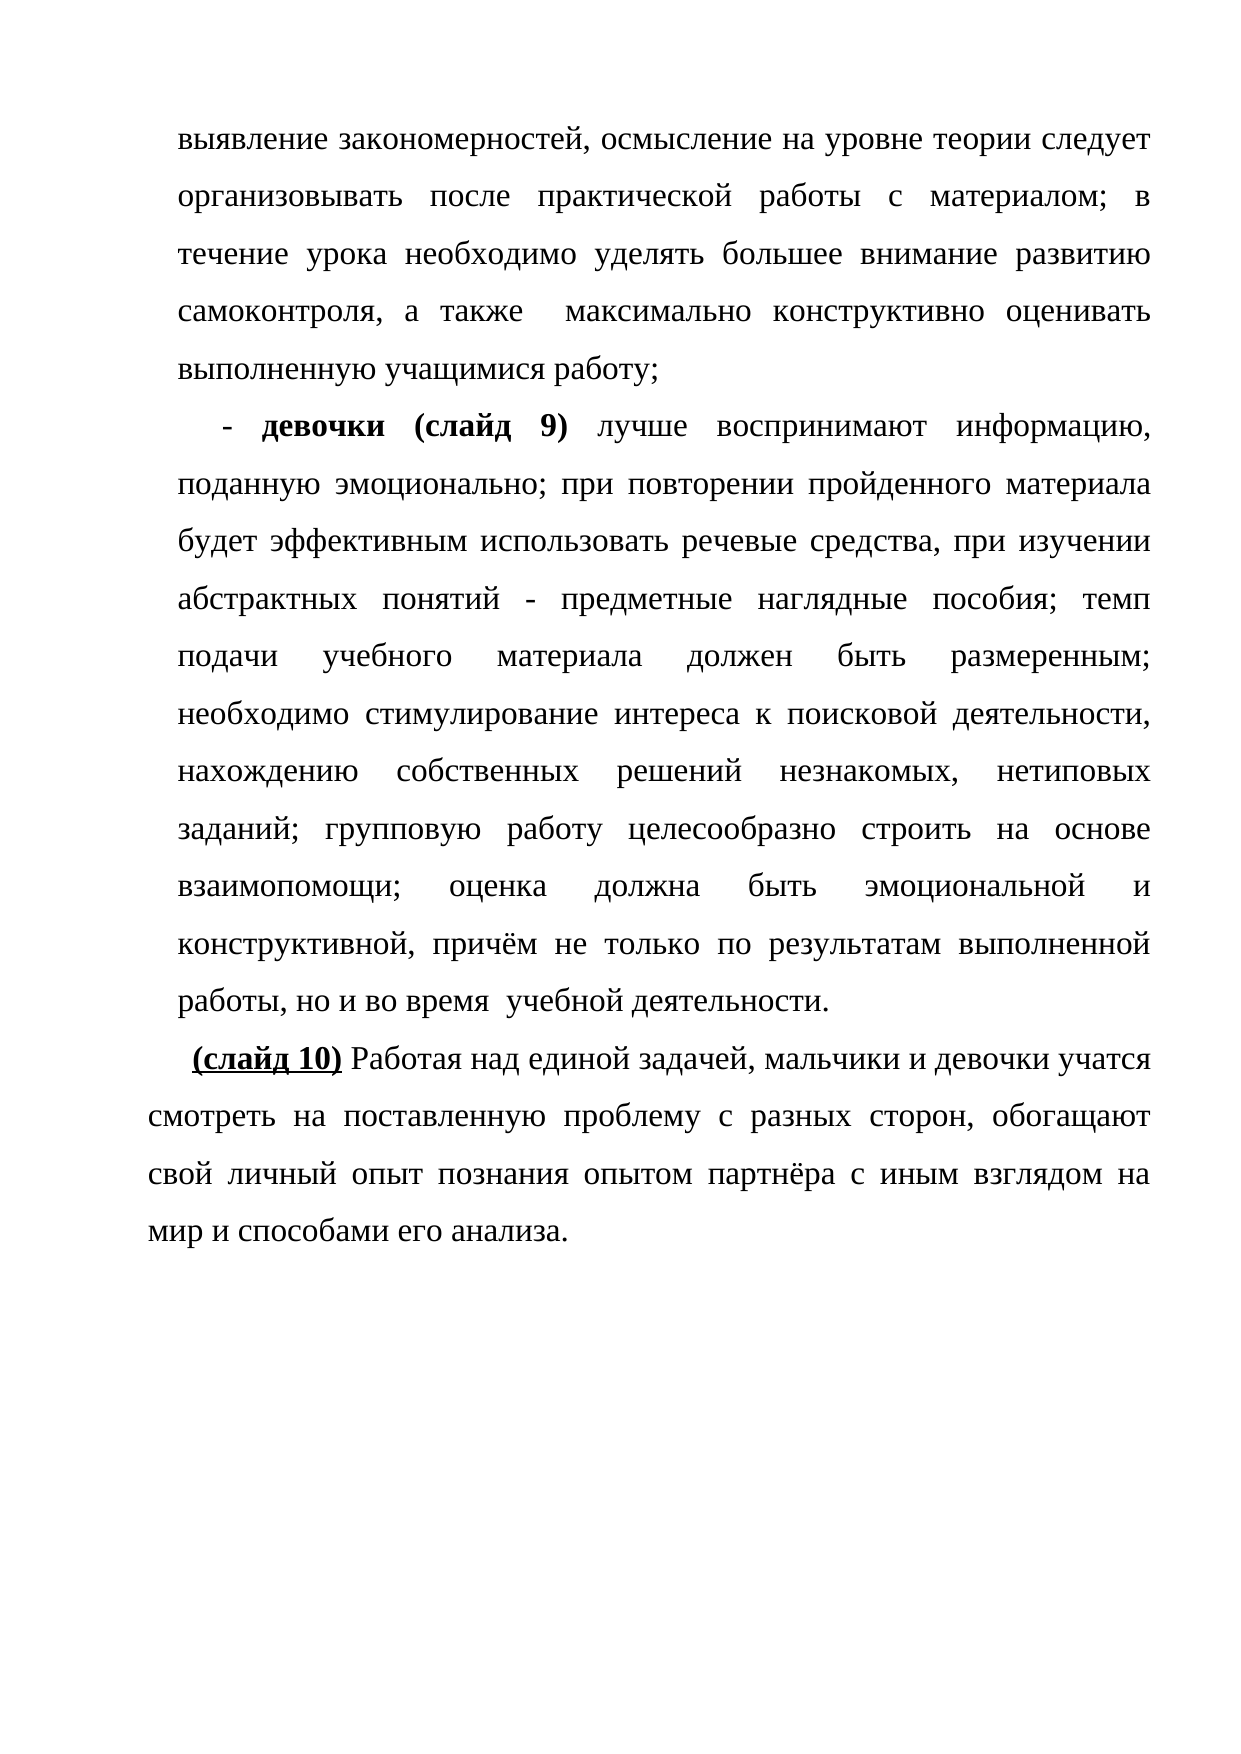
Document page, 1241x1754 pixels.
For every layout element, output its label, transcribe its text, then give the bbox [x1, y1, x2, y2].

text (слайд 10) Работая над единой задачей, мальчики и девочки учатся смотреть на поставленную проблему с разных сторон, обогащают свой личный опыт познания опытом партнёра с иным взглядом на мир и способами его анализа. [148, 1038, 1152, 1249]
text - девочки (слайд 9) лучше воспринимают информацию, поданную эмоционально; при повторении пройденного материала будет эффективным использовать речевые средства, при изучении абстрактных понятий - предметные наглядные пособия; темп подачи учебного материала должен быть размеренным; необходимо стимулирование интереса к поисковой деятельности, нахождению собственных решений незнакомых, нетиповых заданий; групповую работу целесообразно строить на основе взаимопомощи; оценка должна быть эмоциональной и конструктивной, причём не только по результатам выполненной работы, но и во время учебной деятельности. [177, 406, 1152, 1019]
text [177, 118, 1152, 386]
